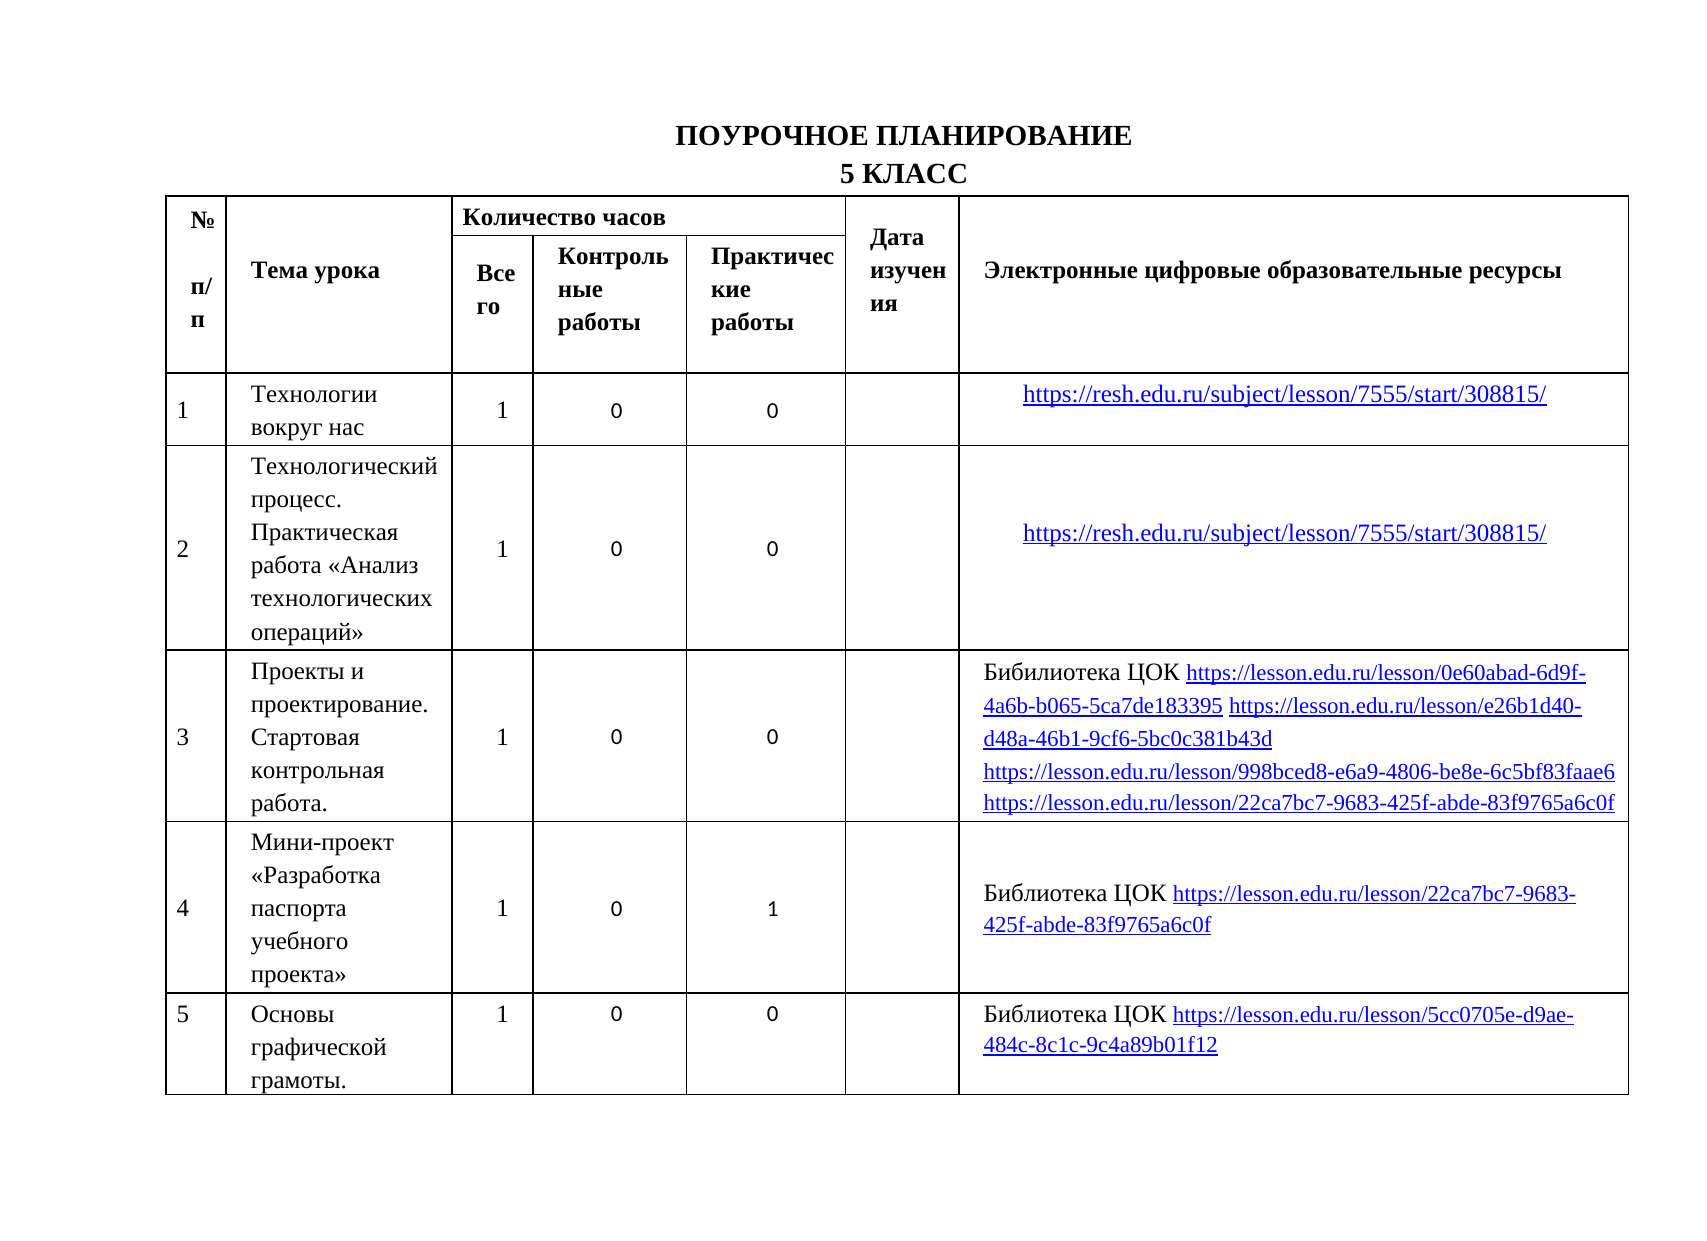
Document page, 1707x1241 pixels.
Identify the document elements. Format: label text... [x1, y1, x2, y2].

table_cell 0 [534, 651, 686, 821]
table_cell 1 [453, 374, 532, 445]
text ПОУРОЧНОЕ ПЛАНИРОВАНИЕ [190, 118, 1618, 152]
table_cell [960, 994, 1628, 1094]
table_cell Библиотека ЦОК https://lesson.edu.ru/lesson/22ca7bc7-9683-425f-abde-83f9765a6c0f [960, 822, 1628, 992]
table_cell Мини-проект «Разработка паспорта учебного проекта» [227, 822, 451, 992]
table_cell [846, 446, 958, 649]
table_cell 0 [687, 651, 845, 821]
table_cell 1 [453, 822, 532, 992]
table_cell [227, 994, 451, 1094]
table_cell 0 [687, 994, 845, 1094]
table_cell 1 [453, 651, 532, 821]
table_cell 1 [453, 446, 532, 649]
table_cell 5 [167, 994, 225, 1094]
table_cell Бибилиотека ЦОК https://lesson.edu.ru/lesson/0e60abad-6d9f-4a6b-b065-5ca7de183395 https://lesson.edu.ru/lesson/e26b1d40-d48a-46b1-9cf6-5bc0c381b43d https://lesson.edu.ru/lesson/998bced8-e6a9-4806-be8e-6c5bf83faae6 https://lesson.edu.ru/lesson/22ca7bc7-9683-425f-abde-83f9765a6c0f [960, 651, 1628, 821]
table_cell https://resh.edu.ru/subject/lesson/7555/start/308815/ [960, 446, 1628, 649]
table_cell 1 [167, 374, 225, 445]
table_cell 1 [687, 822, 845, 992]
table_header № п/п [167, 197, 225, 372]
table_cell [846, 822, 958, 992]
table_cell Контрольные работы [534, 236, 686, 372]
table_cell https://resh.edu.ru/subject/lesson/7555/start/308815/ [960, 374, 1628, 445]
table_cell [846, 651, 958, 821]
table_cell 0 [534, 374, 686, 445]
table_cell 0 [687, 446, 845, 649]
table_cell 2 [167, 446, 225, 649]
table_cell 0 [534, 446, 686, 649]
table_header Дата изучения [846, 197, 958, 372]
table_cell 0 [687, 374, 845, 445]
table_cell 1 [453, 994, 532, 1094]
table_cell Проекты и проектирование. Стартовая контрольная работа. [227, 651, 451, 821]
table_cell 4 [167, 822, 225, 992]
text 5 КЛАСС [190, 157, 1618, 190]
table_cell [846, 374, 958, 445]
table_cell Практические работы [687, 236, 845, 372]
table_cell 3 [167, 651, 225, 821]
table_cell 0 [534, 822, 686, 992]
table_cell 0 [534, 994, 686, 1094]
table_header Количество часов [453, 197, 845, 234]
table_cell [846, 994, 958, 1094]
table_cell Технологический процесс. Практическая работа «Анализ технологических операций» [227, 446, 451, 649]
table_cell Всего [453, 236, 532, 372]
table_cell Технологии вокруг нас [227, 374, 451, 445]
table_header Электронные цифровые образовательные ресурсы [960, 197, 1628, 372]
table_header Тема урока [227, 197, 451, 372]
